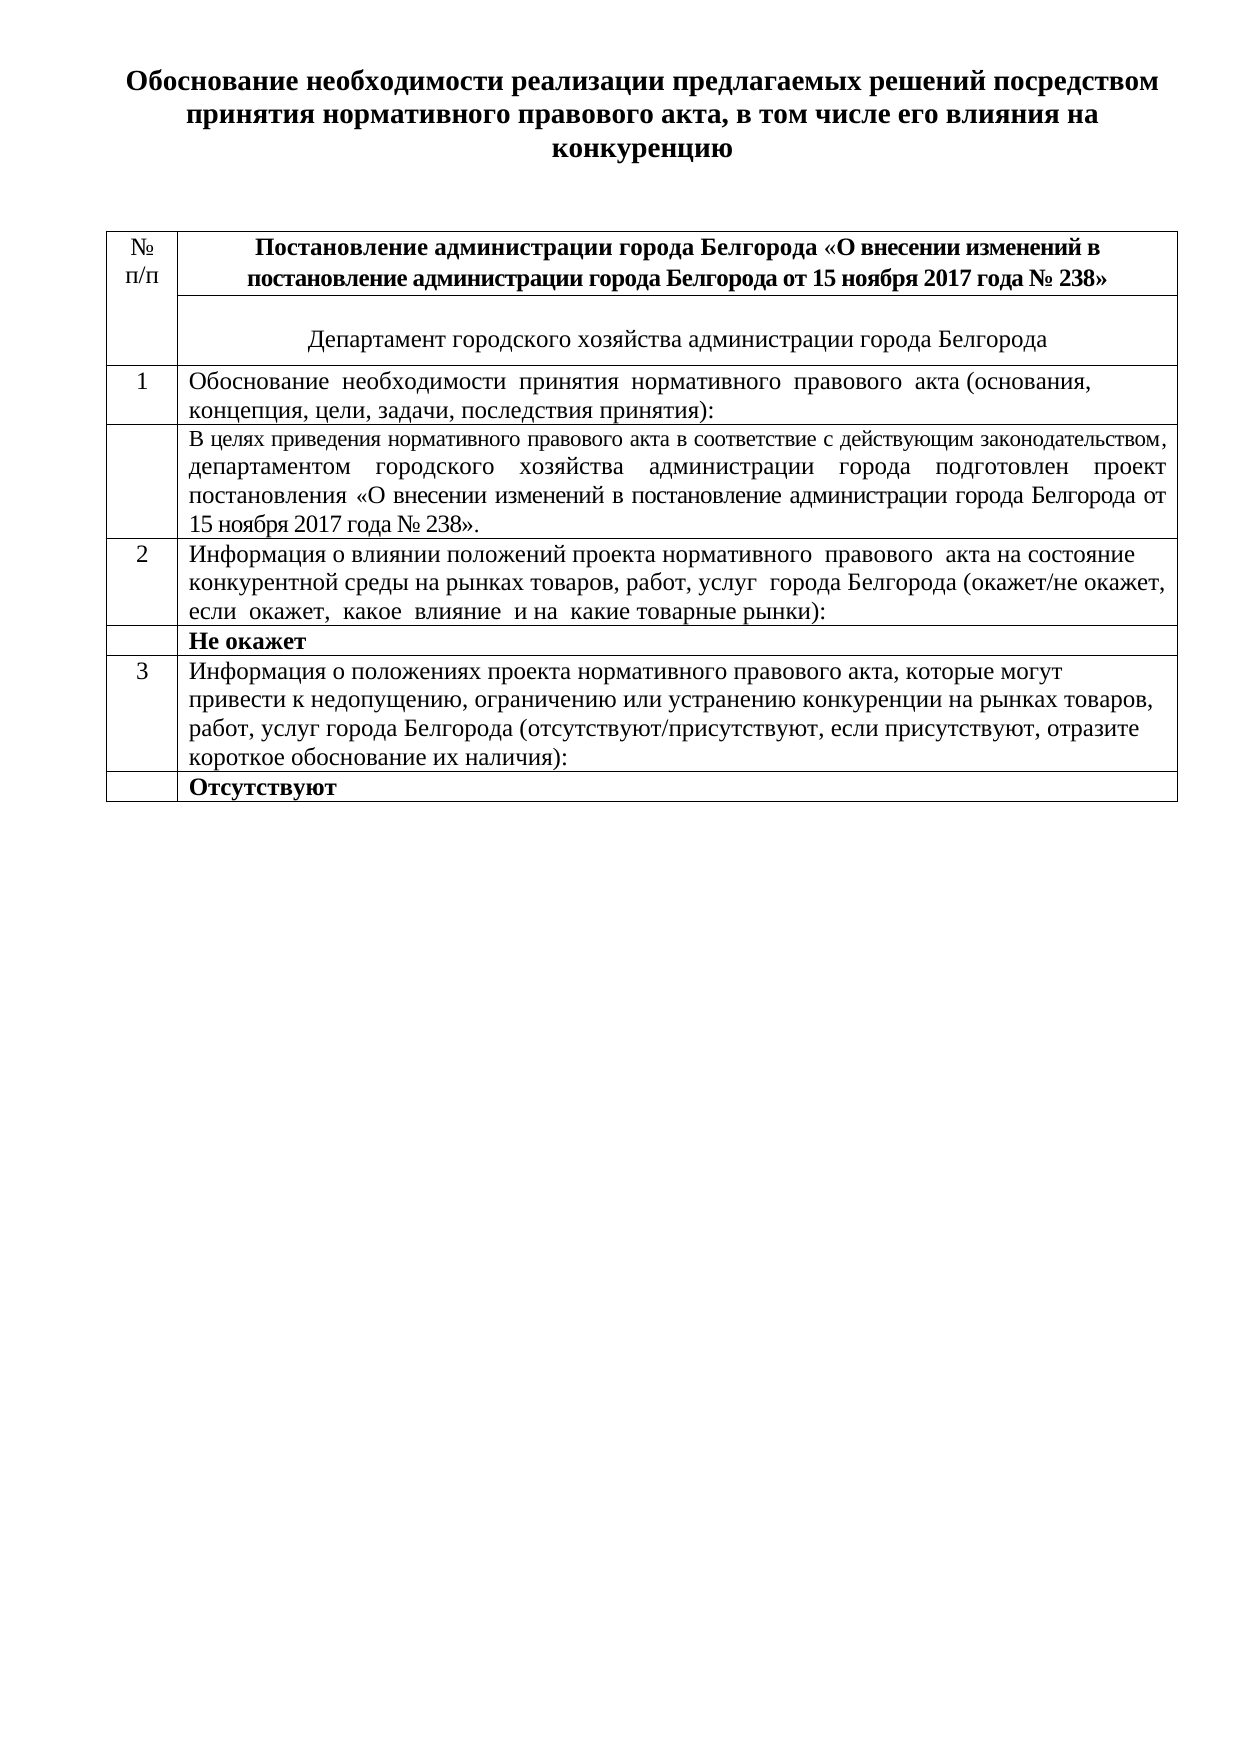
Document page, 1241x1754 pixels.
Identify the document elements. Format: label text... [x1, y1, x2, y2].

table_header № п/п [107, 232, 177, 365]
text Обоснование необходимости реализации предлагаемых решений посредством принятия нормативного правового акта, в том числе его влияния на конкуренцию [118, 63, 1167, 164]
table_cell 3 [107, 656, 177, 771]
table_cell 2 [107, 539, 177, 625]
table_cell В целях приведения нормативного правового акта в соответствие с действующим законодательством, департаментом городского хозяйства администрации города подготовлен проект постановления «О внесении изменений в постановление администрации города Белгорода от 15 ноября 2017 года № 238». [178, 425, 1177, 538]
table_cell Информация о влиянии положений проекта нормативного правового акта на состояние конкурентной среды на рынках товаров, работ, услуг города Белгорода (окажет/не окажет, если окажет, какое влияние и на какие товарные рынки): [178, 539, 1177, 625]
table_cell Информация о положениях проекта нормативного правового акта, которые могут привести к недопущению, ограничению или устранению конкуренции на рынках товаров, работ, услуг города Белгорода (отсутствуют/присутствуют, если присутствуют, отразите короткое обоснование их наличия): [178, 656, 1177, 771]
table_cell 1 [107, 366, 177, 424]
table_header Постановление администрации города Белгорода «О внесении изменений в постановление администрации города Белгорода от 15 ноября 2017 года № 238» [178, 232, 1177, 295]
table_cell Обоснование необходимости принятия нормативного правового акта (основания, концепция, цели, задачи, последствия принятия): [178, 366, 1177, 424]
table_cell Не окажет [178, 626, 1177, 655]
table_cell [107, 626, 177, 655]
table_cell [107, 425, 177, 538]
table_cell Департамент городского хозяйства администрации города Белгорода [178, 296, 1177, 365]
table_cell Отсутствуют [178, 772, 1177, 801]
table_cell [107, 772, 177, 801]
